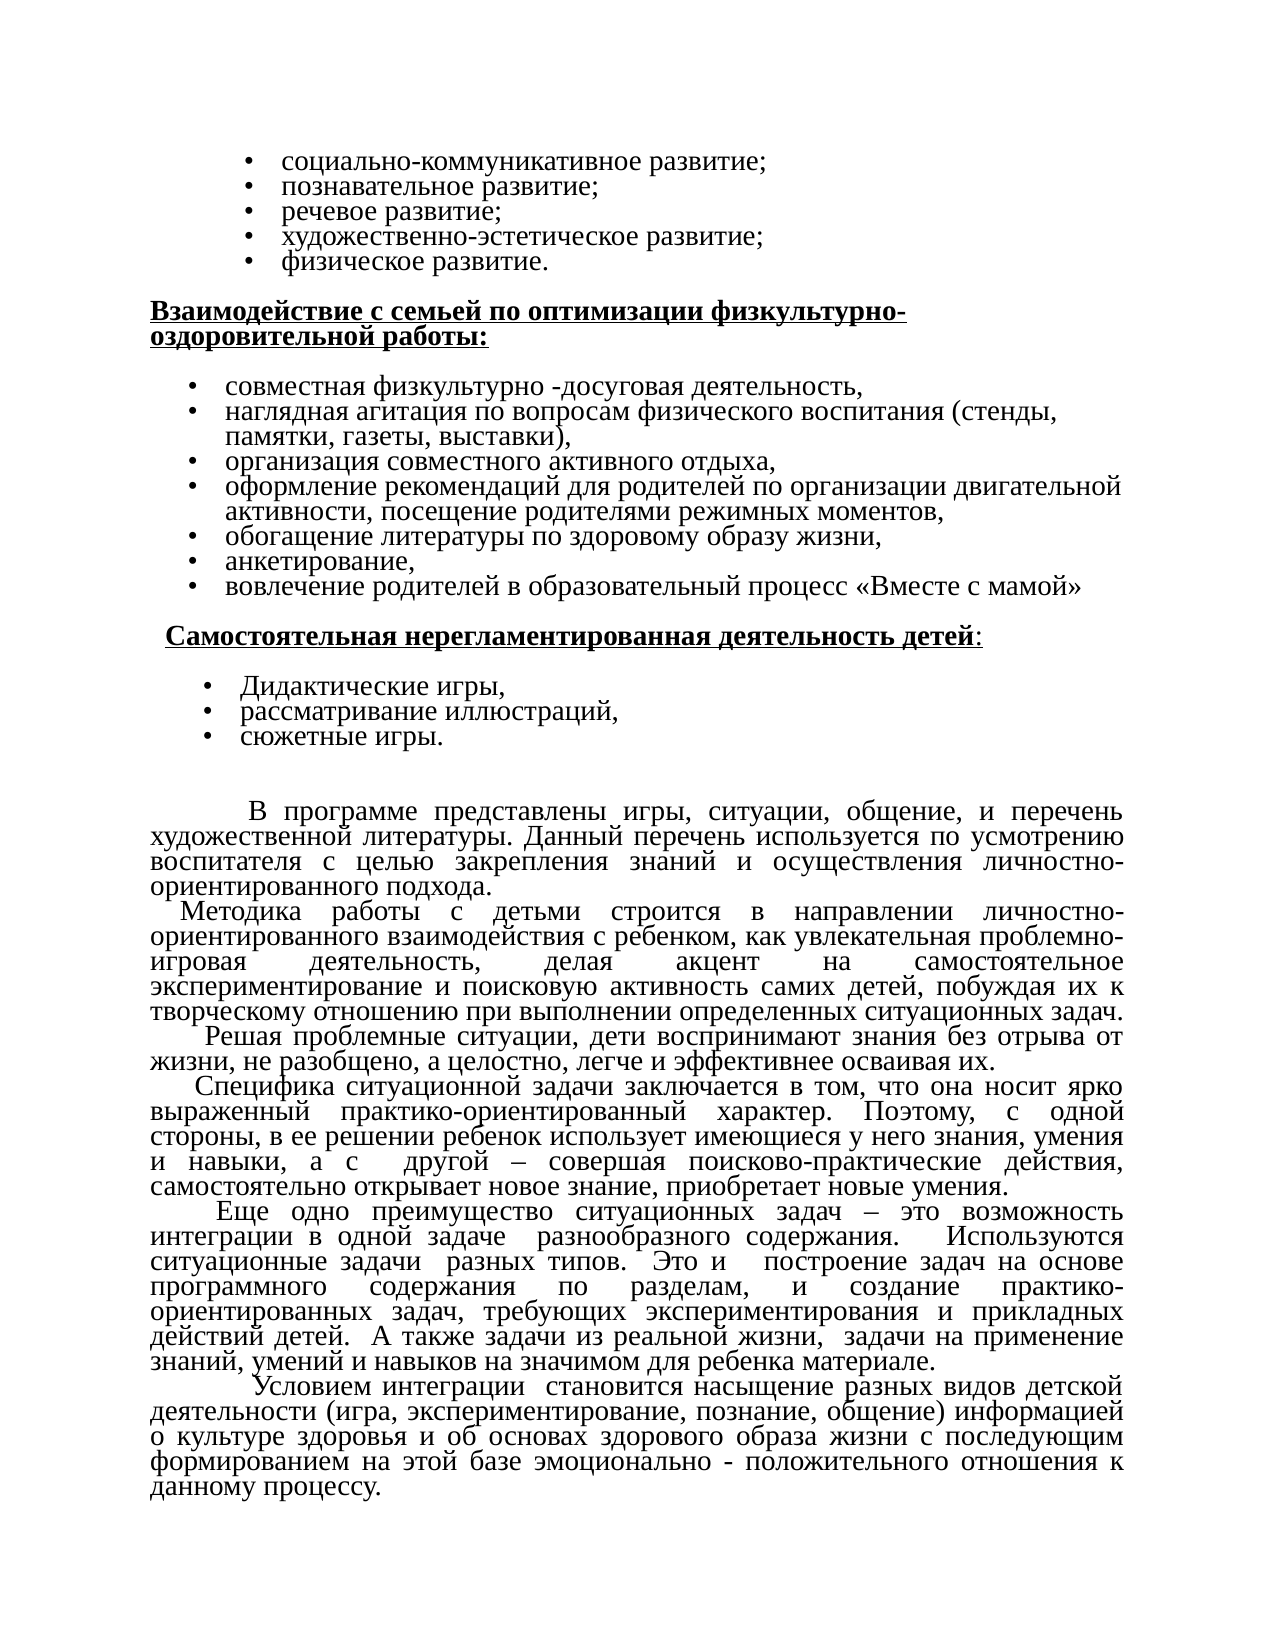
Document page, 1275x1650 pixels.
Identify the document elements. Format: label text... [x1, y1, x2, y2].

list физическое развитие. [292, 250, 1125, 275]
text Условием интеграции становится насыщение разных видов детской деятельности (игра, экспериментирование, познание, общение) информацией о культуре здоровья и об основах здорового образа жизни с последующим формированием на этой базе эмоционально - положительного отношения к данному процессу. [150, 1375, 1125, 1500]
text Взаимодействие с семьей по оптимизации физкультурно-оздоровительной работы: [150, 300, 1125, 350]
list социально-коммуникативное развитие; [244, 150, 1125, 175]
list наглядная агитация по вопросам физического воспитания (стенды, памятки, газеты, выставки), [187, 400, 1125, 450]
list художественно-эстетическое развитие; [244, 225, 1125, 250]
list Дидактические игры, [202, 675, 1125, 700]
text Самостоятельная нерегламентированная деятельность детей: [150, 625, 1125, 650]
list совместная физкультурно -досуговая деятельность, [187, 375, 381, 400]
text Решая проблемные ситуации, дети воспринимают знания без отрыва от жизни, не разобщено, а целостно, легче и эффективнее осваивая их. [150, 1025, 1125, 1075]
list вовлечение родителей в образовательный процесс «Вместе с мамой» [187, 575, 1125, 600]
list познавательное развитие; [244, 175, 1125, 200]
list организация совместного активного отдыха, [187, 450, 1125, 475]
list оформление рекомендаций для родителей по организации двигательной активности, посещение родителями режимных моментов, [187, 475, 1125, 525]
text В программе представлены игры, ситуации, общение, и перечень художественной литературы. Данный перечень используется по усмотрению воспитателя с целью закрепления знаний и осуществления личностно-ориентированного подхода. [150, 800, 1125, 900]
list обогащение литературы по здоровому образу жизни, [187, 525, 1125, 550]
list речевое развитие; [244, 200, 1125, 225]
list сюжетные игры. [202, 725, 1125, 750]
list совместная физкультурно -досуговая деятельность, [384, 375, 1125, 400]
list анкетирование, [187, 550, 1125, 575]
text Еще одно преимущество ситуационных задач – это возможность интеграции в одной задаче разнообразного содержания. Используются ситуационные задачи разных типов. Это и построение задач на основе программного содержания по разделам, и создание практико-ориентированных задач, требующих экспериментирования и прикладных действий детей. А также задачи из реальной жизни, задачи на применение знаний, умений и навыков на значимом для ребенка материале. [150, 1200, 1125, 1375]
text Методика работы с детьми строится в направлении личностно-ориентированного взаимодействия с ребенком, как увлекательная проблемно-игровая деятельность, делая акцент на самостоятельное экспериментирование и поисковую активность самих детей, побуждая их к творческому отношению при выполнении определенных ситуационных задач. [150, 900, 1125, 1025]
list рассматривание иллюстраций, [202, 700, 1125, 725]
text Специфика ситуационной задачи заключается в том, что она носит ярко выраженный практико-ориентированный характер. Поэтому, с одной стороны, в ее решении ребенок использует имеющиеся у него знания, умения и навыки, а с другой – совершая поисково-практические действия, самостоятельно открывает новое знание, приобретает новые умения. [150, 1075, 1125, 1200]
